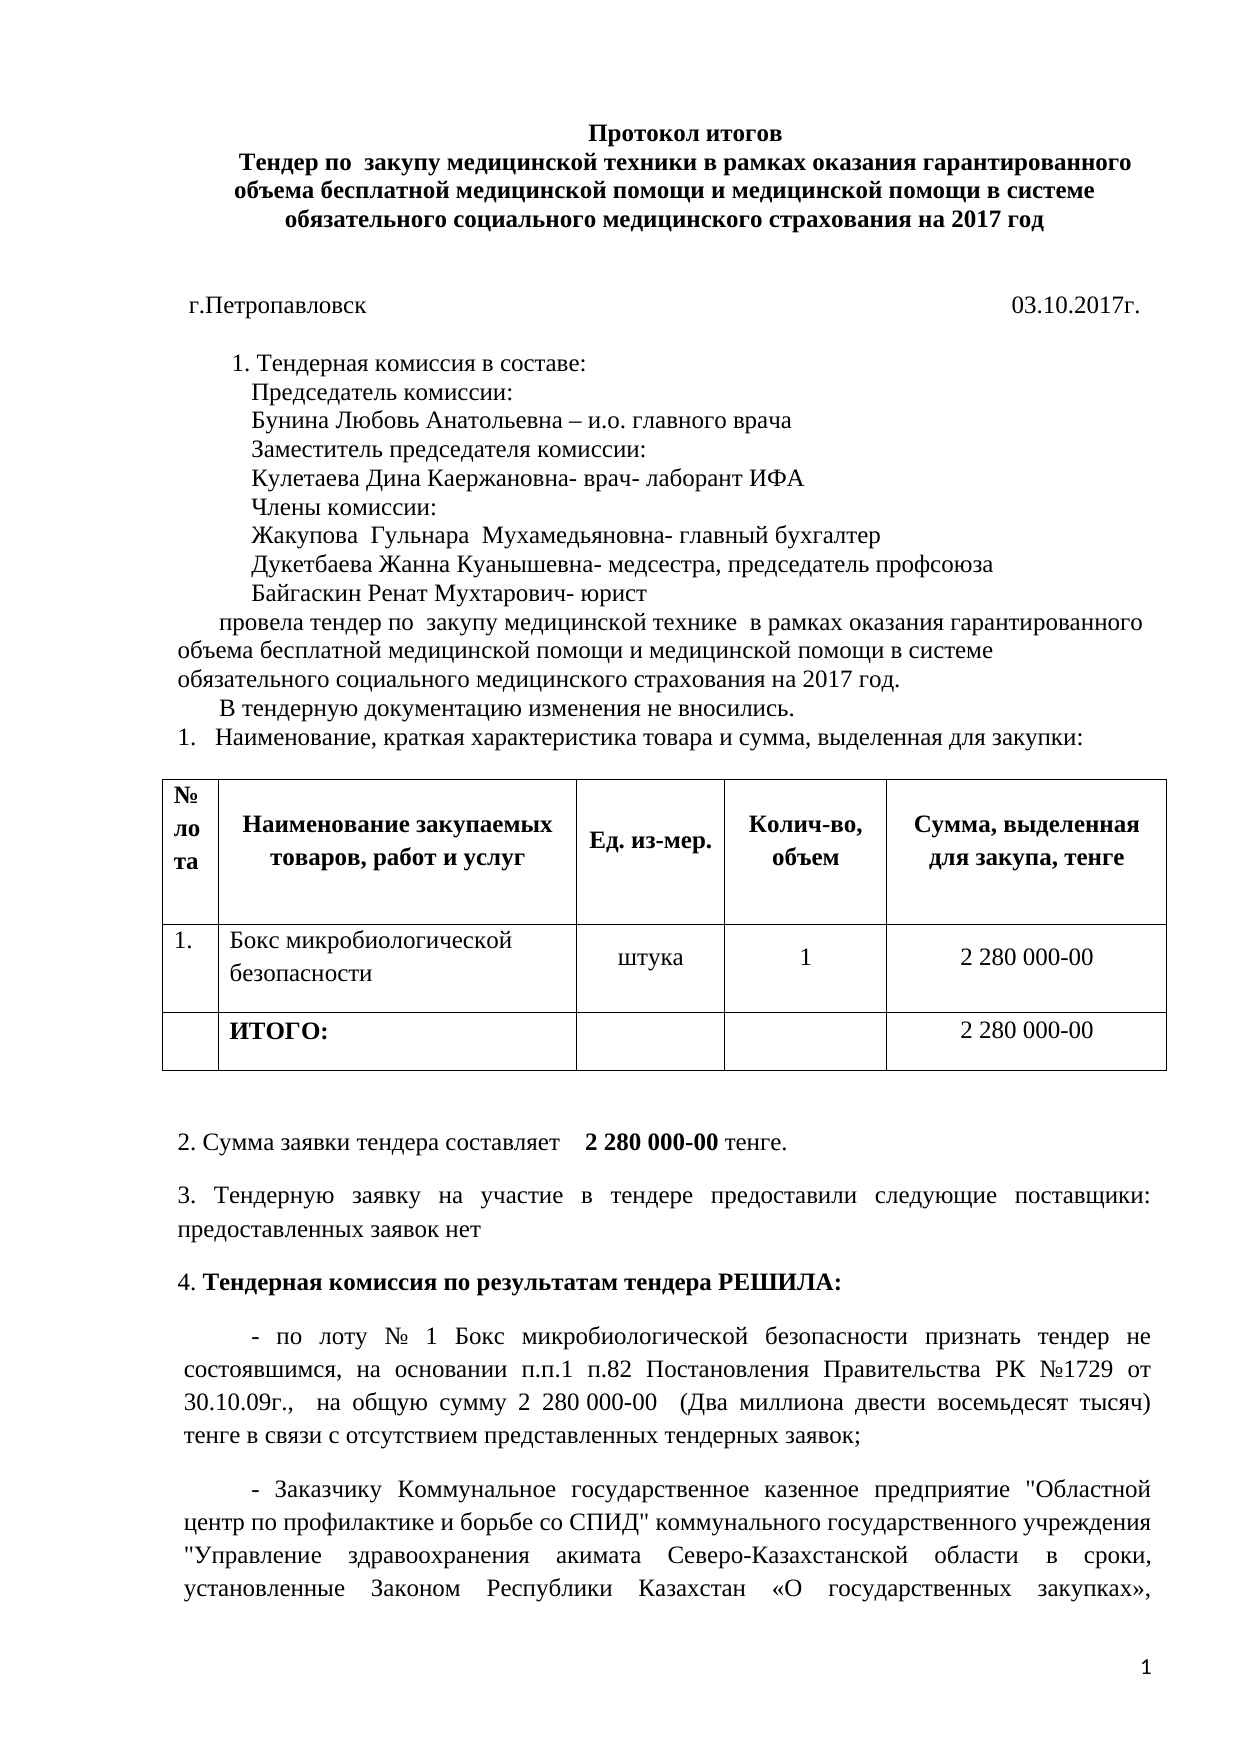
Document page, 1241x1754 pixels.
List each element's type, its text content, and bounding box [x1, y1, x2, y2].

table_cell 1 [725, 925, 886, 1012]
text 2. Сумма заявки тендера составляет 2 280 000-00 тенге. [177, 1127, 1152, 1156]
table_cell [577, 1013, 724, 1070]
text Члены комиссии: [177, 492, 1152, 521]
text Кулетаева Дина Каержановна- врач- лаборант ИФА [177, 463, 1152, 492]
text В тендерную документацию изменения не вносились. [177, 693, 1152, 722]
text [183, 1474, 1152, 1602]
text Бунина Любовь Анатольевна – и.о. главного врача [177, 406, 1152, 434]
text - по лоту № 1 Бокс микробиологической безопасности признать тендер не состоявшимся, на основании п.п.1 п.82 Постановления Правительства РК №1729 от 30.10.09г., на общую сумму 2 280 000-00 (Два миллиона двести восемьдесят тысяч) тенге в связи с отсутствием представленных тендерных заявок; [183, 1321, 1152, 1449]
table_cell 2 280 000-00 [887, 925, 1166, 1012]
table_cell [163, 1013, 218, 1070]
text 3. Тендерную заявку на участие в тендере предоставили следующие поставщики: предоставленных заявок нет [177, 1181, 1152, 1242]
text провела тендер по закупу медицинской технике в рамках оказания гарантированного объема бесплатной медицинской помощи и медицинской помощи в системе обязательного социального медицинского страхования на 2017 год. [177, 607, 1152, 693]
table_cell 1. [163, 925, 218, 1012]
table_header Ед. из-мер. [577, 780, 724, 924]
table_header Наименование закупаемых товаров, работ и услуг [219, 780, 576, 924]
table_header 03.10.2017г. [664, 291, 1152, 348]
text Дукетбаева Жанна Куанышевна- медсестра, председатель профсоюза [177, 549, 1152, 578]
table_header № лота [163, 780, 218, 924]
text Тендер по закупу медицинской техники в рамках оказания гарантированного объема бесплатной медицинской помощи и медицинской помощи в системе обязательного социального медицинского страхования на 2017 год [177, 147, 1152, 233]
list Наименование, краткая характеристика товара и сумма, выделенная для закупки: [177, 722, 1152, 751]
text Жакупова Гульнара Мухамедьяновна- главный бухгалтер [177, 521, 1152, 549]
table_header Сумма, выделенная для закупа, тенге [887, 780, 1166, 924]
text Председатель комиссии: [177, 377, 1152, 406]
text Заместитель председателя комиссии: [177, 434, 1152, 463]
table_cell Бокс микробиологической безопасности [219, 925, 576, 1012]
table_cell ИТОГО: [219, 1013, 576, 1070]
table_cell 2 280 000-00 [887, 1013, 1166, 1070]
text 1. Тендерная комиссия в составе: [177, 348, 1152, 377]
table_header Колич-во, объем [725, 780, 886, 924]
text Протокол итогов [177, 118, 1152, 147]
table_header г.Петропавловск [177, 291, 664, 348]
table_cell [725, 1013, 886, 1070]
text Байгаскин Ренат Мухтарович- юрист [177, 578, 1152, 607]
table_cell штука [577, 925, 724, 1012]
text 4. Тендерная комиссия по результатам тендера РЕШИЛА: [177, 1267, 1152, 1296]
